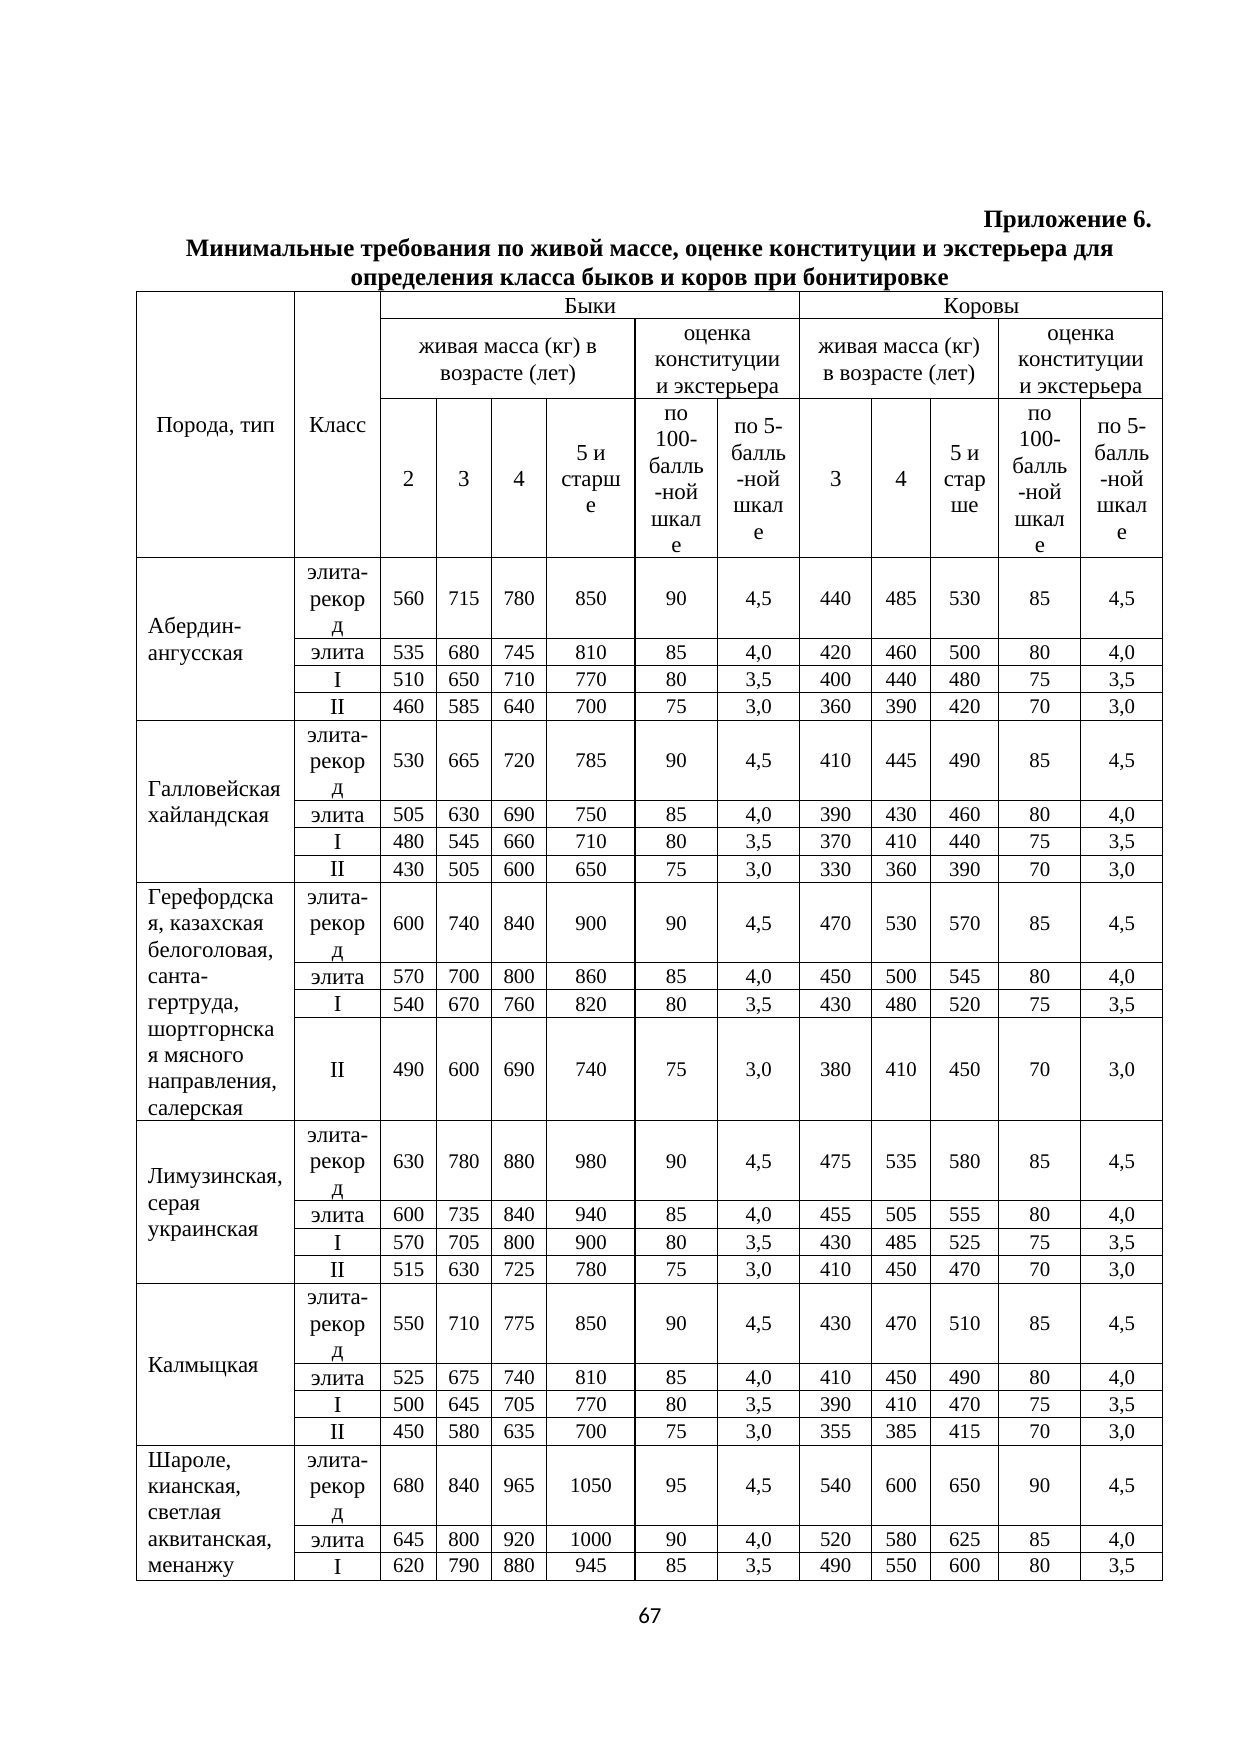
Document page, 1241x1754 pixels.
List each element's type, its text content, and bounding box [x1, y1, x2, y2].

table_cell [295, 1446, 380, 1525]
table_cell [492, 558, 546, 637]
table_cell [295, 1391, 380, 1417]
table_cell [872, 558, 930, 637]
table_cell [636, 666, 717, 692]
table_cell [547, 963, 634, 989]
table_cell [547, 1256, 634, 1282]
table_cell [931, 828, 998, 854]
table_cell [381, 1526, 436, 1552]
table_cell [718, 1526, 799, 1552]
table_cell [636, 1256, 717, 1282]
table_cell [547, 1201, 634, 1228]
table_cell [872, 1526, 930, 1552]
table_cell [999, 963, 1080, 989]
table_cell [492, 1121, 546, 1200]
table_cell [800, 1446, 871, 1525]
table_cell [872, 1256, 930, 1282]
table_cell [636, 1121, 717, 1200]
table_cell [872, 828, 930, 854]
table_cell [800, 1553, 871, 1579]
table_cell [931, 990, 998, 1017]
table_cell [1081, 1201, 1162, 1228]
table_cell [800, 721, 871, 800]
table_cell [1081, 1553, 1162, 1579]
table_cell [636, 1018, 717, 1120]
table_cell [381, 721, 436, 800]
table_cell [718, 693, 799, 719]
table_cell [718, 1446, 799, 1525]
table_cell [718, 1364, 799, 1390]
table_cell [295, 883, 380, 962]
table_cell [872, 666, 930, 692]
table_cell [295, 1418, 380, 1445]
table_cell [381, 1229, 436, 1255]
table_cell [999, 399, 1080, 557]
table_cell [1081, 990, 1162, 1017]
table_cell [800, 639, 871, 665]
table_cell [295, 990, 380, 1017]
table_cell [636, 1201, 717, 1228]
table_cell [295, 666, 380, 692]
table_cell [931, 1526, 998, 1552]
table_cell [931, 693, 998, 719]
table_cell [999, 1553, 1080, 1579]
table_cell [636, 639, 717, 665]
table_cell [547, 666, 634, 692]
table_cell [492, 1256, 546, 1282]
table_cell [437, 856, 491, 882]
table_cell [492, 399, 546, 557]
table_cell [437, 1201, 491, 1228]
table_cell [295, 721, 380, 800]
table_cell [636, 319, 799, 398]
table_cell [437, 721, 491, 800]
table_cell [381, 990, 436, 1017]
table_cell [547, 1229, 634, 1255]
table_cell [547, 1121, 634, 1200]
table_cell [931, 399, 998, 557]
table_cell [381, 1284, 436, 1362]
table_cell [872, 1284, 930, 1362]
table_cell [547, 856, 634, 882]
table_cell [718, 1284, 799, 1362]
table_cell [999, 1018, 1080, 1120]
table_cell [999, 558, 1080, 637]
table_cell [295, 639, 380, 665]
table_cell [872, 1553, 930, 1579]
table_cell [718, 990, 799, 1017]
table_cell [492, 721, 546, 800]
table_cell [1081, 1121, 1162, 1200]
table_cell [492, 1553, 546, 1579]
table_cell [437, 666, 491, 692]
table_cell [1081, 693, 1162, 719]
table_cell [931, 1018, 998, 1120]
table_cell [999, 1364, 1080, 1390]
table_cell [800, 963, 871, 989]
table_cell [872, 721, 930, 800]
text Минимальные требования по живой массе, оценке конституции и экстерьера для определения класса быков и коров при бонитировке [148, 233, 1152, 291]
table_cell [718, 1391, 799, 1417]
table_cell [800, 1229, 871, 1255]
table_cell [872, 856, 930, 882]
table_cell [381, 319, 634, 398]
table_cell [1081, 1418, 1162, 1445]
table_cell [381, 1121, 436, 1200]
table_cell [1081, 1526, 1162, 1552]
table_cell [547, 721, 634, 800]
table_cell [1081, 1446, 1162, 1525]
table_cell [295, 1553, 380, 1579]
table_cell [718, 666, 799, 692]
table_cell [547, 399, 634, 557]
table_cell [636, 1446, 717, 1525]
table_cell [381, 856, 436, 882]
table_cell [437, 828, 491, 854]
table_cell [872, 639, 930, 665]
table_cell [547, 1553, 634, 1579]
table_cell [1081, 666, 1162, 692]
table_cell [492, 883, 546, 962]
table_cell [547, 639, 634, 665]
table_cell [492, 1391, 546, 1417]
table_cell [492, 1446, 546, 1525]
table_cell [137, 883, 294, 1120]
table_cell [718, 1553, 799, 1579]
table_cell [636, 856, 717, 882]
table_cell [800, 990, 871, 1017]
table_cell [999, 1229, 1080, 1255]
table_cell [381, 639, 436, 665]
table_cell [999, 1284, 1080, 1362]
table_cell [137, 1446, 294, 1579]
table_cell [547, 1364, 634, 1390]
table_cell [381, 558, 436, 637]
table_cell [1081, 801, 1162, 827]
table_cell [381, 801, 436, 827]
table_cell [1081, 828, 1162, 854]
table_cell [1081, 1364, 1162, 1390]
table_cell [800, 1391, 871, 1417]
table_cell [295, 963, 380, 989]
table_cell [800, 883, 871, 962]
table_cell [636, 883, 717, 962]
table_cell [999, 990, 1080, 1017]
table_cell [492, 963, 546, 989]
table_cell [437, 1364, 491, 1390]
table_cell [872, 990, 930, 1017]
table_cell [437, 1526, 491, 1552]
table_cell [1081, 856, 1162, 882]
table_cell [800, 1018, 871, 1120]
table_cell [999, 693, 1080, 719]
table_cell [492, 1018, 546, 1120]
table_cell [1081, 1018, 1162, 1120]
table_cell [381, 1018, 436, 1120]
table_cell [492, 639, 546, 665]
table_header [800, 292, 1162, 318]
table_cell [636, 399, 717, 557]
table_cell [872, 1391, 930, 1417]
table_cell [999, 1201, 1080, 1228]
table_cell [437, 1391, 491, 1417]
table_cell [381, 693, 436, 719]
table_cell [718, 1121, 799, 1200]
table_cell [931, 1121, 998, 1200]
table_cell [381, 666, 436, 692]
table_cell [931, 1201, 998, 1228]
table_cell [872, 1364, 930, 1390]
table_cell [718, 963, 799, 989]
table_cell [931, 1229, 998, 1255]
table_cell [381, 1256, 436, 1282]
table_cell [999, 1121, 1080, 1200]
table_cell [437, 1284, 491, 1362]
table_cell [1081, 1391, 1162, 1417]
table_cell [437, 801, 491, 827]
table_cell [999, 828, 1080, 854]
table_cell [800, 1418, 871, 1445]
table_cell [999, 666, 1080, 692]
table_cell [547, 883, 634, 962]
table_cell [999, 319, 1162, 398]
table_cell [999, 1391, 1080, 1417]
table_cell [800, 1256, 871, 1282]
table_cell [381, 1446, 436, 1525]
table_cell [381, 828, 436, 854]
text Приложение 6. [148, 204, 1152, 233]
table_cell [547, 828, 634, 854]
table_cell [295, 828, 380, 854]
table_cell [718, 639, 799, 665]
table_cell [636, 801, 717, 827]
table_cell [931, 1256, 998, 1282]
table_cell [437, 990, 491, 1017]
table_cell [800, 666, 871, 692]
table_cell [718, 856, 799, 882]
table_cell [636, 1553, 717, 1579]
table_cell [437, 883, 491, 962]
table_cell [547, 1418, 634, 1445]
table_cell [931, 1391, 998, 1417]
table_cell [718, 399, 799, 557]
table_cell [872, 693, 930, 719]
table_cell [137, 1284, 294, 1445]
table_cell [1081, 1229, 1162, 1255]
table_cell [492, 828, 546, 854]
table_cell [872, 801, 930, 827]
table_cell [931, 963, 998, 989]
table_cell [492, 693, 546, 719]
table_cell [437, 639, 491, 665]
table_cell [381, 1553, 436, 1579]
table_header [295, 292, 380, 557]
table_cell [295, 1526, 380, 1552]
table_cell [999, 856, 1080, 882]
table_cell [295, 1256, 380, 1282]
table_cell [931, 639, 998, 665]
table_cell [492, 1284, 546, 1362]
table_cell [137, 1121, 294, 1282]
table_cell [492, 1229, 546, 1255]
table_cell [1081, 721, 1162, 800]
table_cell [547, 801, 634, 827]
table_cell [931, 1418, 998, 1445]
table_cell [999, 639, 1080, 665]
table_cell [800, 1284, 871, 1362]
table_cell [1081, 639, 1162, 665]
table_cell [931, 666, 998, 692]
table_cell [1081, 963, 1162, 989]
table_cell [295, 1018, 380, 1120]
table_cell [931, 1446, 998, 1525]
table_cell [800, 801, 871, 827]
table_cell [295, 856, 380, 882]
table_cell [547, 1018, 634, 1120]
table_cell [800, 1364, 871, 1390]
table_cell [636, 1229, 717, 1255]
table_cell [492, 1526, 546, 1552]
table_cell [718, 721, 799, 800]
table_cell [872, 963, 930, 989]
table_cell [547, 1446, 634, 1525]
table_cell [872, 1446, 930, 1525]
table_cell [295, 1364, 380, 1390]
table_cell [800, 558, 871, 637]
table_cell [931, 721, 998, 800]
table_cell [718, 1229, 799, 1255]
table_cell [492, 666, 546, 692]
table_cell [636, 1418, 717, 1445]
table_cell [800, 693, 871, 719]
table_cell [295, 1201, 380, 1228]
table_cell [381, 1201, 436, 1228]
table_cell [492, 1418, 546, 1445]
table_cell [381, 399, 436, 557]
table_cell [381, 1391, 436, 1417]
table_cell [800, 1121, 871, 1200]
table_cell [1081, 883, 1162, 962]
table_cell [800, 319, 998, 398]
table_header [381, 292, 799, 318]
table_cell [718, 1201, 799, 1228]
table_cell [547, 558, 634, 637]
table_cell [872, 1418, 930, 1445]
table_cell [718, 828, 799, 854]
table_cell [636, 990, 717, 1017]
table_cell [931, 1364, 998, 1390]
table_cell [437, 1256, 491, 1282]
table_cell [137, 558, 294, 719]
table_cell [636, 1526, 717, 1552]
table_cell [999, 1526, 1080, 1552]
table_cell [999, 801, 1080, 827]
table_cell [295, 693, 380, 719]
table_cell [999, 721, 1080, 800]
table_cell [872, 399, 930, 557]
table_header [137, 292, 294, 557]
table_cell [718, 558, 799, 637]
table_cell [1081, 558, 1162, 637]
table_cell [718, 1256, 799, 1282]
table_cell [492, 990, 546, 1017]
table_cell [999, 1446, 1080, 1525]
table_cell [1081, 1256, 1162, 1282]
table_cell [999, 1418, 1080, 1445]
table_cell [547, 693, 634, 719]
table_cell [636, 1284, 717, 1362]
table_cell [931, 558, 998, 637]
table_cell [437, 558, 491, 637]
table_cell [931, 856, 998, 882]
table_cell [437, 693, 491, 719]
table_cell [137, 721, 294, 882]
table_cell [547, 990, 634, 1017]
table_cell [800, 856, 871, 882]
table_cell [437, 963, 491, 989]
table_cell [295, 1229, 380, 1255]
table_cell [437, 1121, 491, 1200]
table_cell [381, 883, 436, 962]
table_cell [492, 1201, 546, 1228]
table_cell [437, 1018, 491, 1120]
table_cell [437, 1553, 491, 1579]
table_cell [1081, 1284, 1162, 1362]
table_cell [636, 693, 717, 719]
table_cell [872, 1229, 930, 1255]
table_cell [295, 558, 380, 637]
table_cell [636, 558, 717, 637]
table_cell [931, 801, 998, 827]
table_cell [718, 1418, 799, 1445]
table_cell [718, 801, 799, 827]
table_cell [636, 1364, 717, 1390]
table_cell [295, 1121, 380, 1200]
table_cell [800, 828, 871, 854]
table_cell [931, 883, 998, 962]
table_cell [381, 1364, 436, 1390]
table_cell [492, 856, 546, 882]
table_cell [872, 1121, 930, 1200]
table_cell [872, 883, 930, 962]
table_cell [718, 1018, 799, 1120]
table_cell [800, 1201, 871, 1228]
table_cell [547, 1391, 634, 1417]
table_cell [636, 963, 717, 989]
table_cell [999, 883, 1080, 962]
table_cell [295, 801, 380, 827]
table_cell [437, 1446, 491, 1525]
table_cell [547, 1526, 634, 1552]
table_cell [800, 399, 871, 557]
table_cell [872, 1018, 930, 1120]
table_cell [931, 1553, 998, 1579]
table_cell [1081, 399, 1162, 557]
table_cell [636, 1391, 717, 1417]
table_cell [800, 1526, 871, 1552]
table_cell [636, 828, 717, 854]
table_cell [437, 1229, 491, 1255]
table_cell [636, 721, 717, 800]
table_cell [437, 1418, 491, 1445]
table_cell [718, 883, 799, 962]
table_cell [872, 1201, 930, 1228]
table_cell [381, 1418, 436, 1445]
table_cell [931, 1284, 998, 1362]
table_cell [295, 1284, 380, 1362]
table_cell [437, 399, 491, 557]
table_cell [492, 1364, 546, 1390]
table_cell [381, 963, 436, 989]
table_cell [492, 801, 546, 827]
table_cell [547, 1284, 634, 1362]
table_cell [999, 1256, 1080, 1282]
